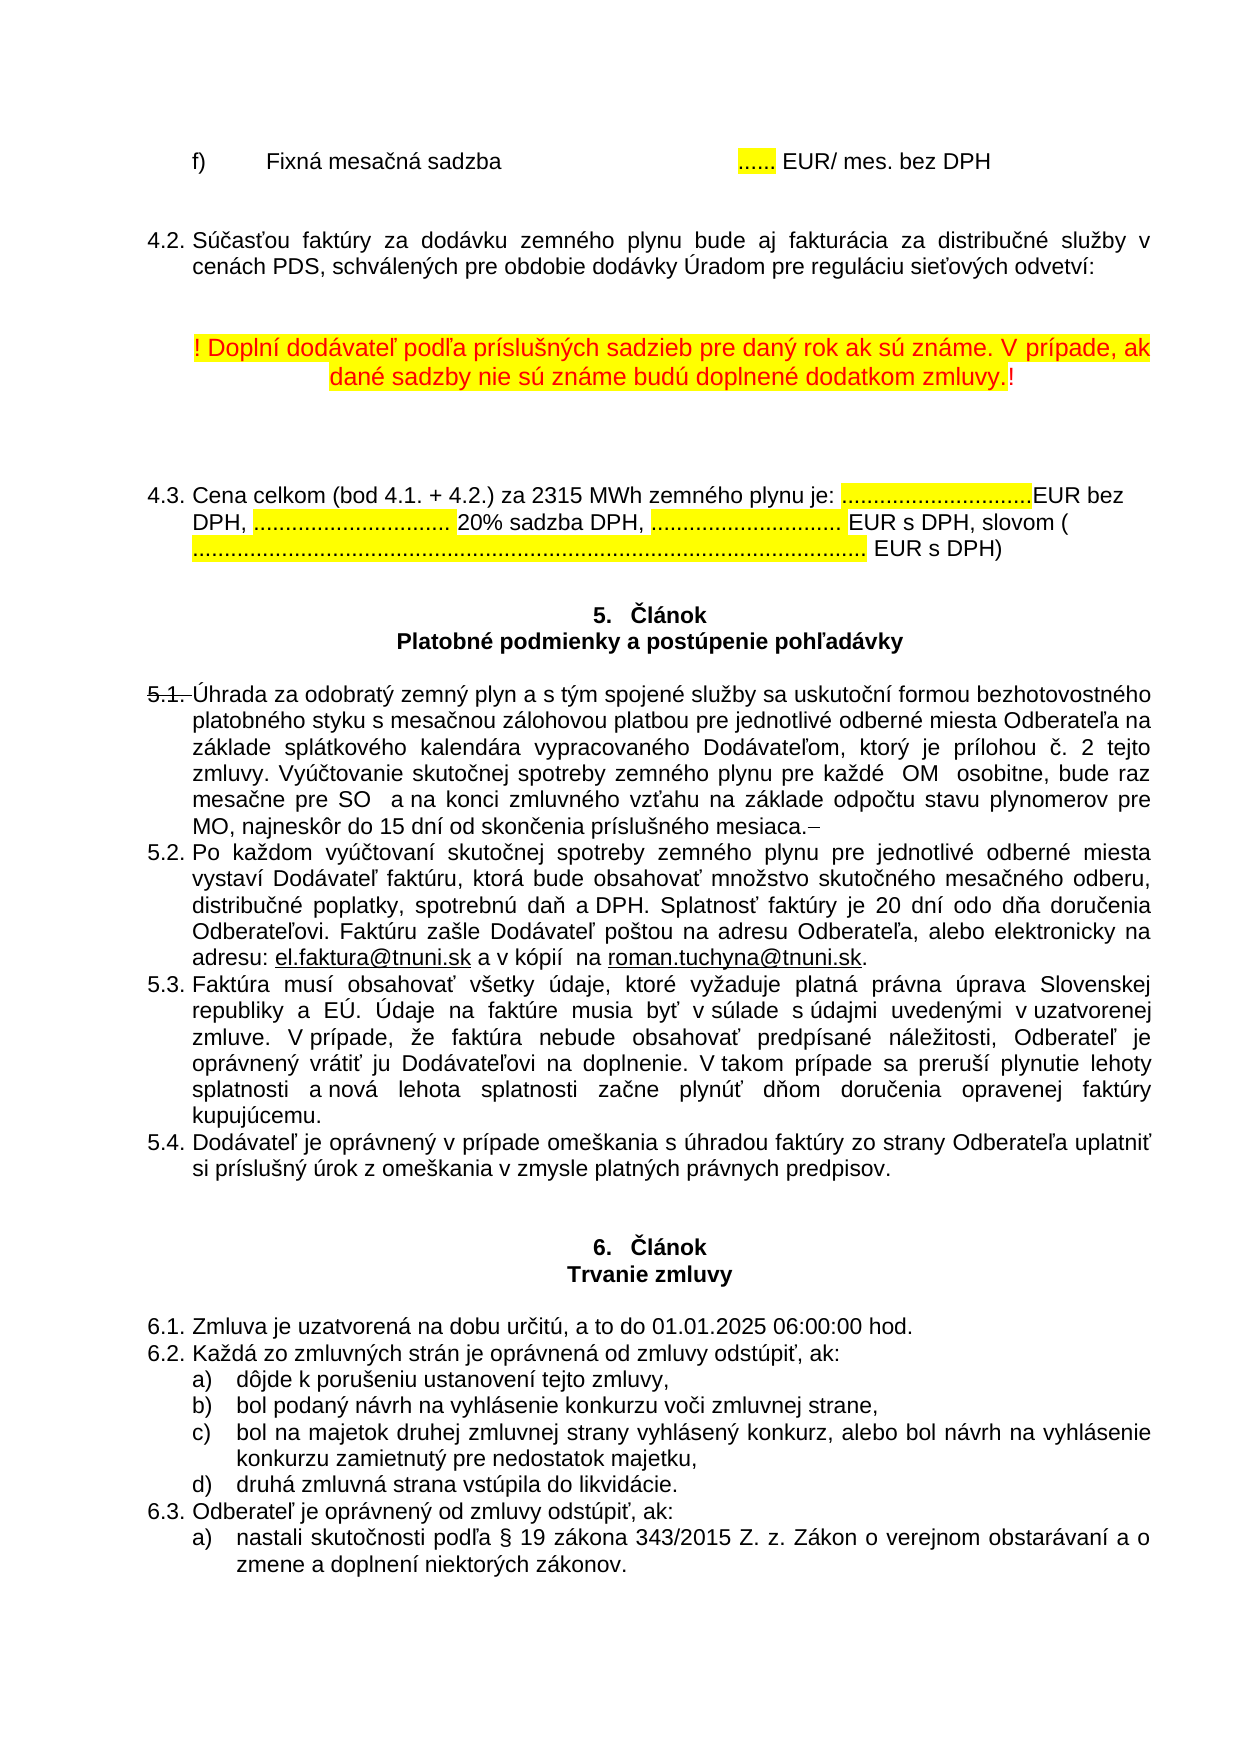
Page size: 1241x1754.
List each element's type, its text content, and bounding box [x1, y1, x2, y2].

list Fixná mesačná sadzba ...... EUR/ mes. bez DPH [776, 148, 1152, 174]
text a) dôjde k porušeniu ustanovení tejto zmluvy, [192, 1366, 1152, 1392]
list Súčasťou faktúry za dodávku zemného plynu bude aj fakturácia za distribučné služby v cenách PDS, schválených pre obdobie dodávky Úradom pre reguláciu sieťových odvetví: [147, 227, 1152, 279]
list Cena celkom (bod 4.1. + 4.2.) za 2315 MWh zemného plynu je: ..............................EUR bez DPH, ............................... 20% sadzba DPH, .............................. EUR s DPH, slovom ( .......................................................................................................... EUR s DPH) [147, 482, 1152, 562]
list nastali skutočnosti podľa § 19 zákona 343/2015 Z. z. Zákon o verejnom obstarávaní a o zmene a doplnení niektorých zákonov. [192, 1524, 1152, 1577]
text d) druhá zmluvná strana vstúpila do likvidácie. [192, 1471, 1152, 1498]
list Zmluva je uzatvorená na dobu určitú, a to do 01.01.2025 06:00:00 hod. [147, 1313, 1152, 1340]
list Článok [148, 602, 1152, 628]
text ! Doplní dodávateľ podľa príslušných sadzieb pre daný rok ak sú známe. V prípade, ak dané sadzby nie sú známe budú doplnené dodatkom zmluvy.! [192, 333, 1152, 391]
text b) bol podaný návrh na vyhlásenie konkurzu voči zmluvnej strane, [192, 1392, 1152, 1419]
list Dodávateľ je oprávnený v prípade omeškania s úhradou faktúry zo strany Odberateľa uplatniť si príslušný úrok z omeškania v zmysle platných právnych predpisov. [147, 1129, 1152, 1182]
list Odberateľ je oprávnený od zmluvy odstúpiť, ak: [147, 1498, 1152, 1524]
list Úhrada za odobratý zemný plyn a s tým spojené služby sa uskutoční formou bezhotovostného platobného styku s mesačnou zálohovou platbou pre jednotlivé odberné miesta Odberateľa na základe splátkového kalendára vypracovaného Dodávateľom, ktorý je prílohou č. 2 tejto zmluvy. Vyúčtovanie skutočnej spotreby zemného plynu pre každé OM osobitne, bude raz mesačne pre SO a na konci zmluvného vzťahu na základe odpočtu stavu plynomerov pre MO, najneskôr do 15 dní od skončenia príslušného mesiaca. [147, 681, 1152, 839]
list Každá zo zmluvných strán je oprávnená od zmluvy odstúpiť, ak: [147, 1340, 1152, 1366]
list Po každom vyúčtovaní skutočnej spotreby zemného plynu pre jednotlivé odberné miesta vystaví Dodávateľ faktúru, ktorá bude obsahovať množstvo skutočného mesačného odberu, distribučné poplatky, spotrebnú daň a DPH. Splatnosť faktúry je 20 dní odo dňa doručenia Odberateľovi. Faktúru zašle Dodávateľ poštou na adresu Odberateľa, alebo elektronicky na adresu: el.faktura@tnuni.sk a v kópií na roman.tuchyna@tnuni.sk. [147, 839, 1152, 971]
list Fixná mesačná sadzba ...... EUR/ mes. bez DPH [192, 148, 738, 174]
list Faktúra musí obsahovať všetky údaje, ktoré vyžaduje platná právna úprava Slovenskej republiky a EÚ. Údaje na faktúre musia byť v súlade s údajmi uvedenými v uzatvorenej zmluve. V prípade, že faktúra nebude obsahovať predpísané náležitosti, Odberateľ je oprávnený vrátiť ju Dodávateľovi na doplnenie. V takom prípade sa preruší plynutie lehoty splatnosti a nová lehota splatnosti začne plynúť dňom doručenia opravenej faktúry kupujúcemu. [147, 971, 1152, 1129]
list Článok [148, 1234, 1152, 1261]
text Platobné podmienky a postúpenie pohľadávky [148, 628, 1152, 654]
text Trvanie zmluvy [148, 1261, 1152, 1287]
text c) bol na majetok druhej zmluvnej strany vyhlásený konkurz, alebo bol návrh na vyhlásenie konkurzu zamietnutý pre nedostatok majetku, [192, 1419, 1152, 1471]
